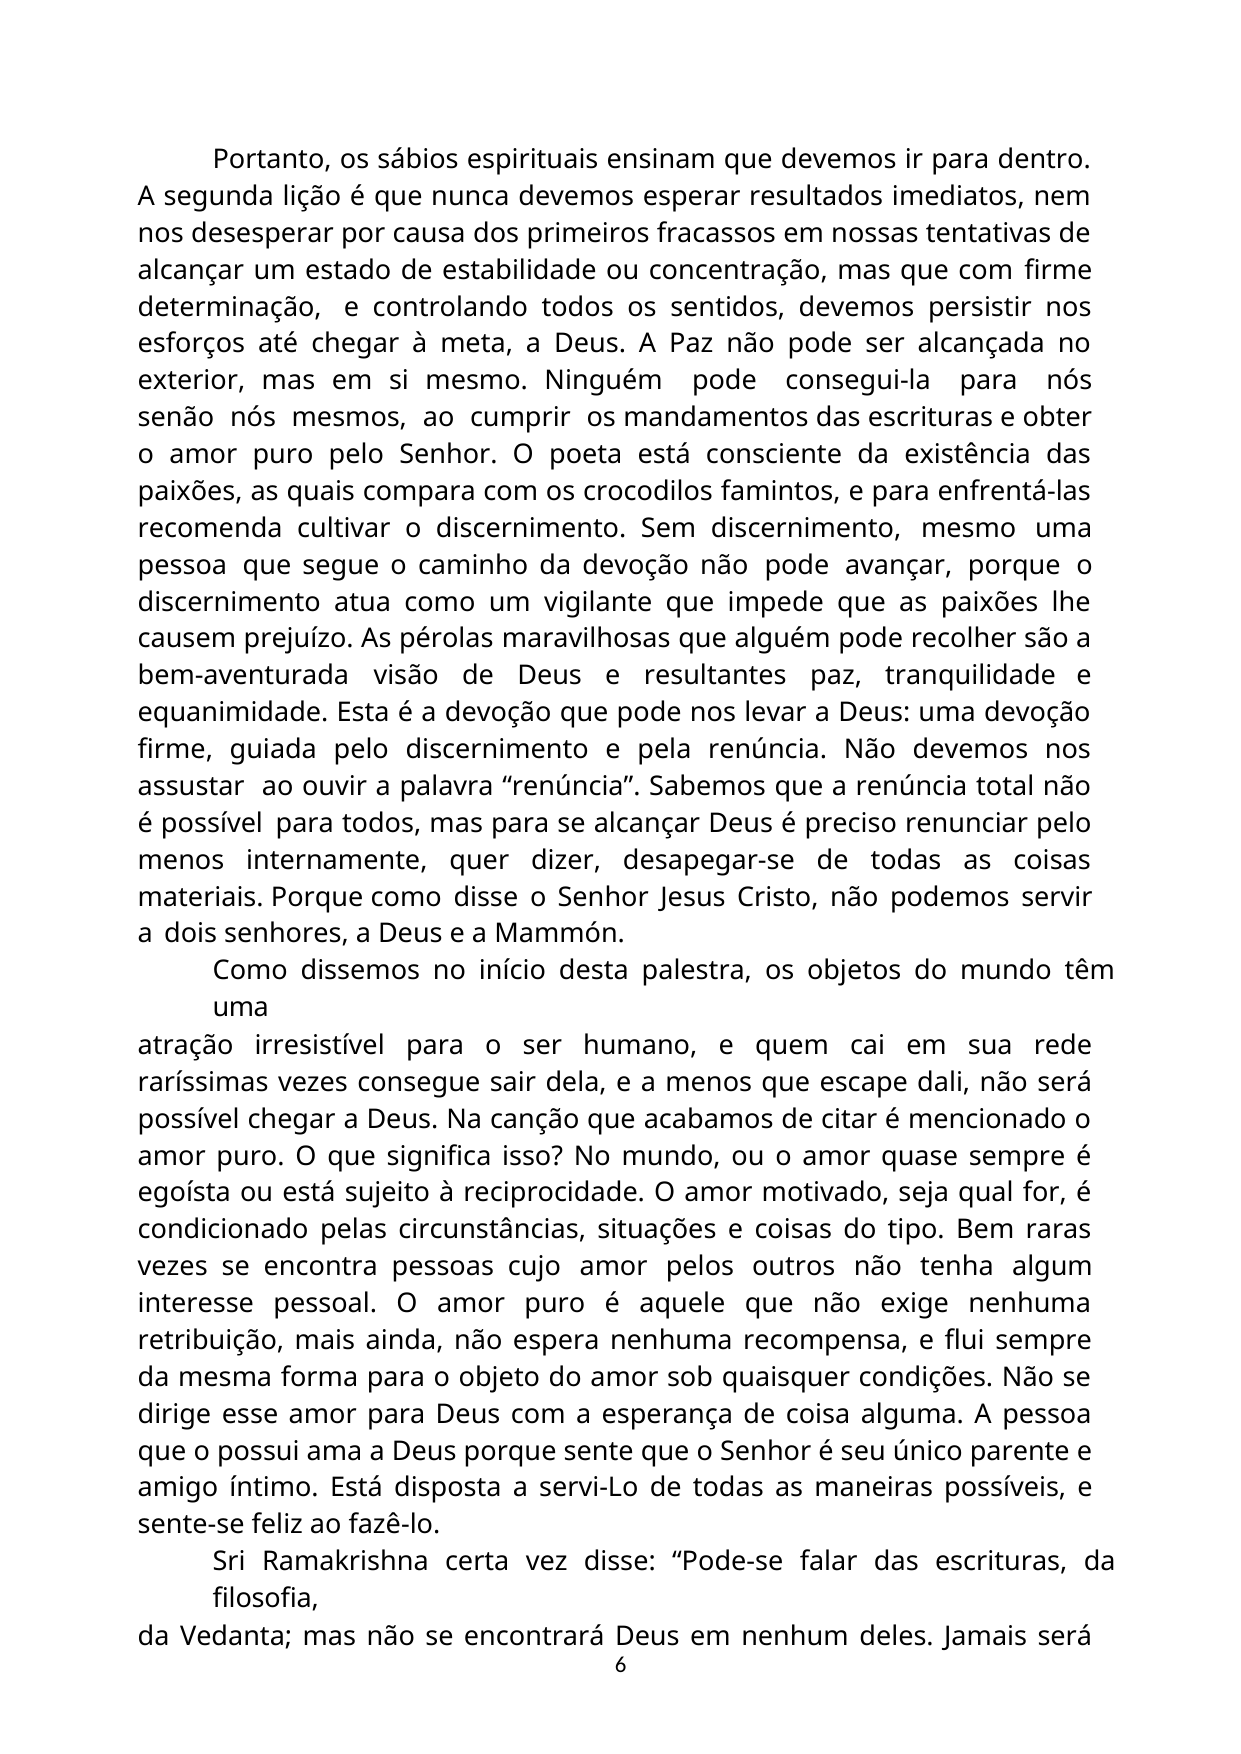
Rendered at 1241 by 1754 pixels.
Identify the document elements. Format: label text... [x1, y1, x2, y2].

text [137, 1616, 1092, 1653]
text Sri Ramakrishna certa vez disse: “Pode-se falar das escrituras, da filosofia, [212, 1542, 1115, 1615]
text Portanto, os sábios espirituais ensinam que devemos ir para dentro. A segunda lição é que nunca devemos esperar resultados imediatos, nem nos desesperar por causa dos primeiros fracassos em nossas tentativas de alcançar um estado de estabilidade ou concentração, mas que com firme determinação, e controlando todos os sentidos, devemos persistir nos esforços até chegar à meta, a Deus. A Paz não pode ser alcançada no exterior, mas em si mesmo. Ninguém pode consegui-la para nós senão nós mesmos, ao cumprir os mandamentos das escrituras e obter o amor puro pelo Senhor. O poeta está consciente da existência das paixões, as quais compara com os crocodilos famintos, e para enfrentá-las recomenda cultivar o discernimento. Sem discernimento, mesmo uma pessoa que segue o caminho da devoção não pode avançar, porque o discernimento atua como um vigilante que impede que as paixões lhe causem prejuízo. As pérolas maravilhosas que alguém pode recolher são a bem-aventurada visão de Deus e resultantes paz, tranquilidade e equanimidade. Esta é a devoção que pode nos levar a Deus: uma devoção firme, guiada pelo discernimento e pela renúncia. Não devemos nos assustar ao ouvir a palavra “renúncia”. Sabemos que a renúncia total não é possível para todos, mas para se alcançar Deus é preciso renunciar pelo menos internamente, quer dizer, desapegar-se de todas as coisas materiais. Porque como disse o Senhor Jesus Cristo, não podemos servir a dois senhores, a Deus e a Mammón. [137, 139, 1092, 951]
text atração irresistível para o ser humano, e quem cai em sua rede raríssimas vezes consegue sair dela, e a menos que escape dali, não será possível chegar a Deus. Na canção que acabamos de citar é mencionado o amor puro. O que significa isso? No mundo, ou o amor quase sempre é egoísta ou está sujeito à reciprocidade. O amor motivado, seja qual for, é condicionado pelas circunstâncias, situações e coisas do tipo. Bem raras vezes se encontra pessoas cujo amor pelos outros não tenha algum interesse pessoal. O amor puro é aquele que não exige nenhuma retribuição, mais ainda, não espera nenhuma recompensa, e flui sempre da mesma forma para o objeto do amor sob quaisquer condições. Não se dirige esse amor para Deus com a esperança de coisa alguma. A pessoa que o possui ama a Deus porque sente que o Senhor é seu único parente e amigo íntimo. Está disposta a servi-Lo de todas as maneiras possíveis, e sente-se feliz ao fazê-lo. [137, 1025, 1093, 1542]
text Como dissemos no início desta palestra, os objetos do mundo têm uma [212, 951, 1115, 1024]
